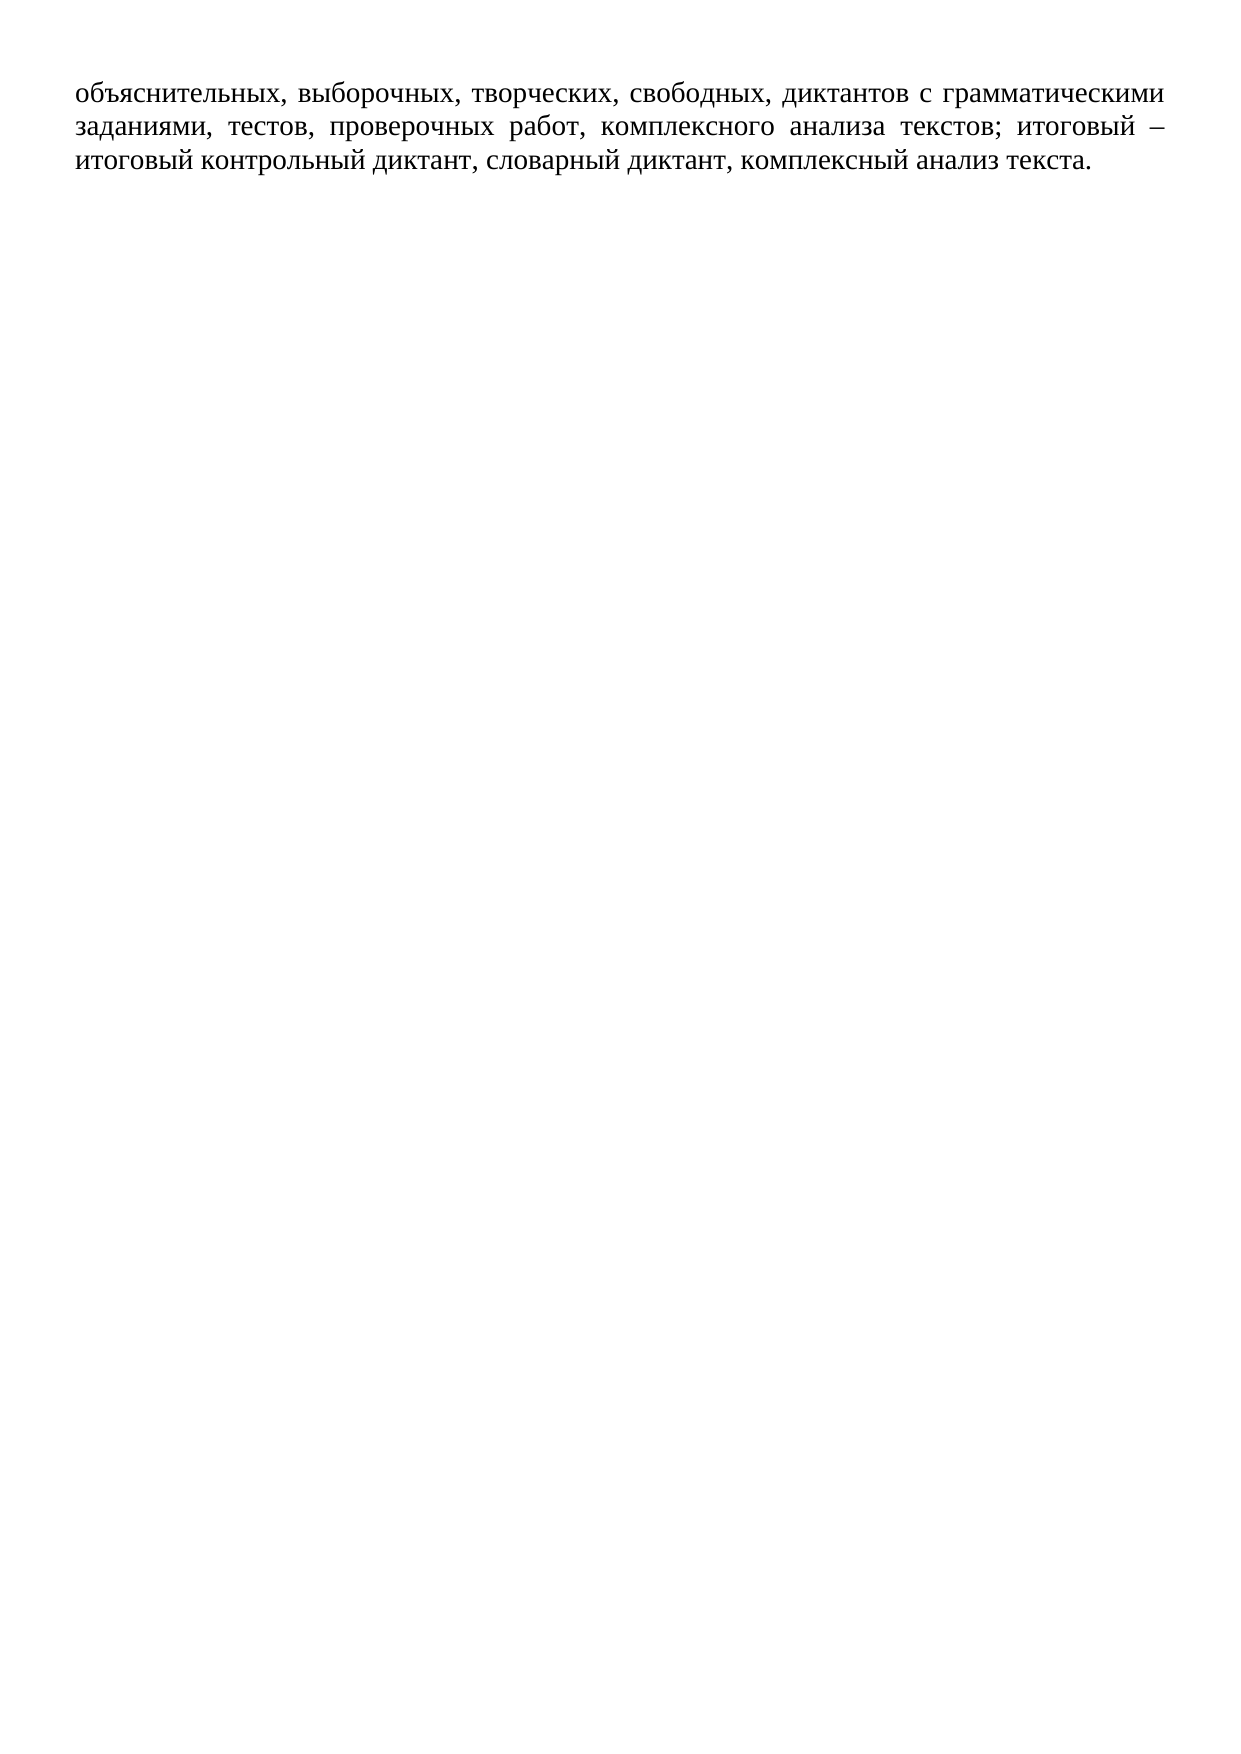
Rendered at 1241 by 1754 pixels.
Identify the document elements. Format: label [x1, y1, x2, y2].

text [75, 75, 1165, 176]
